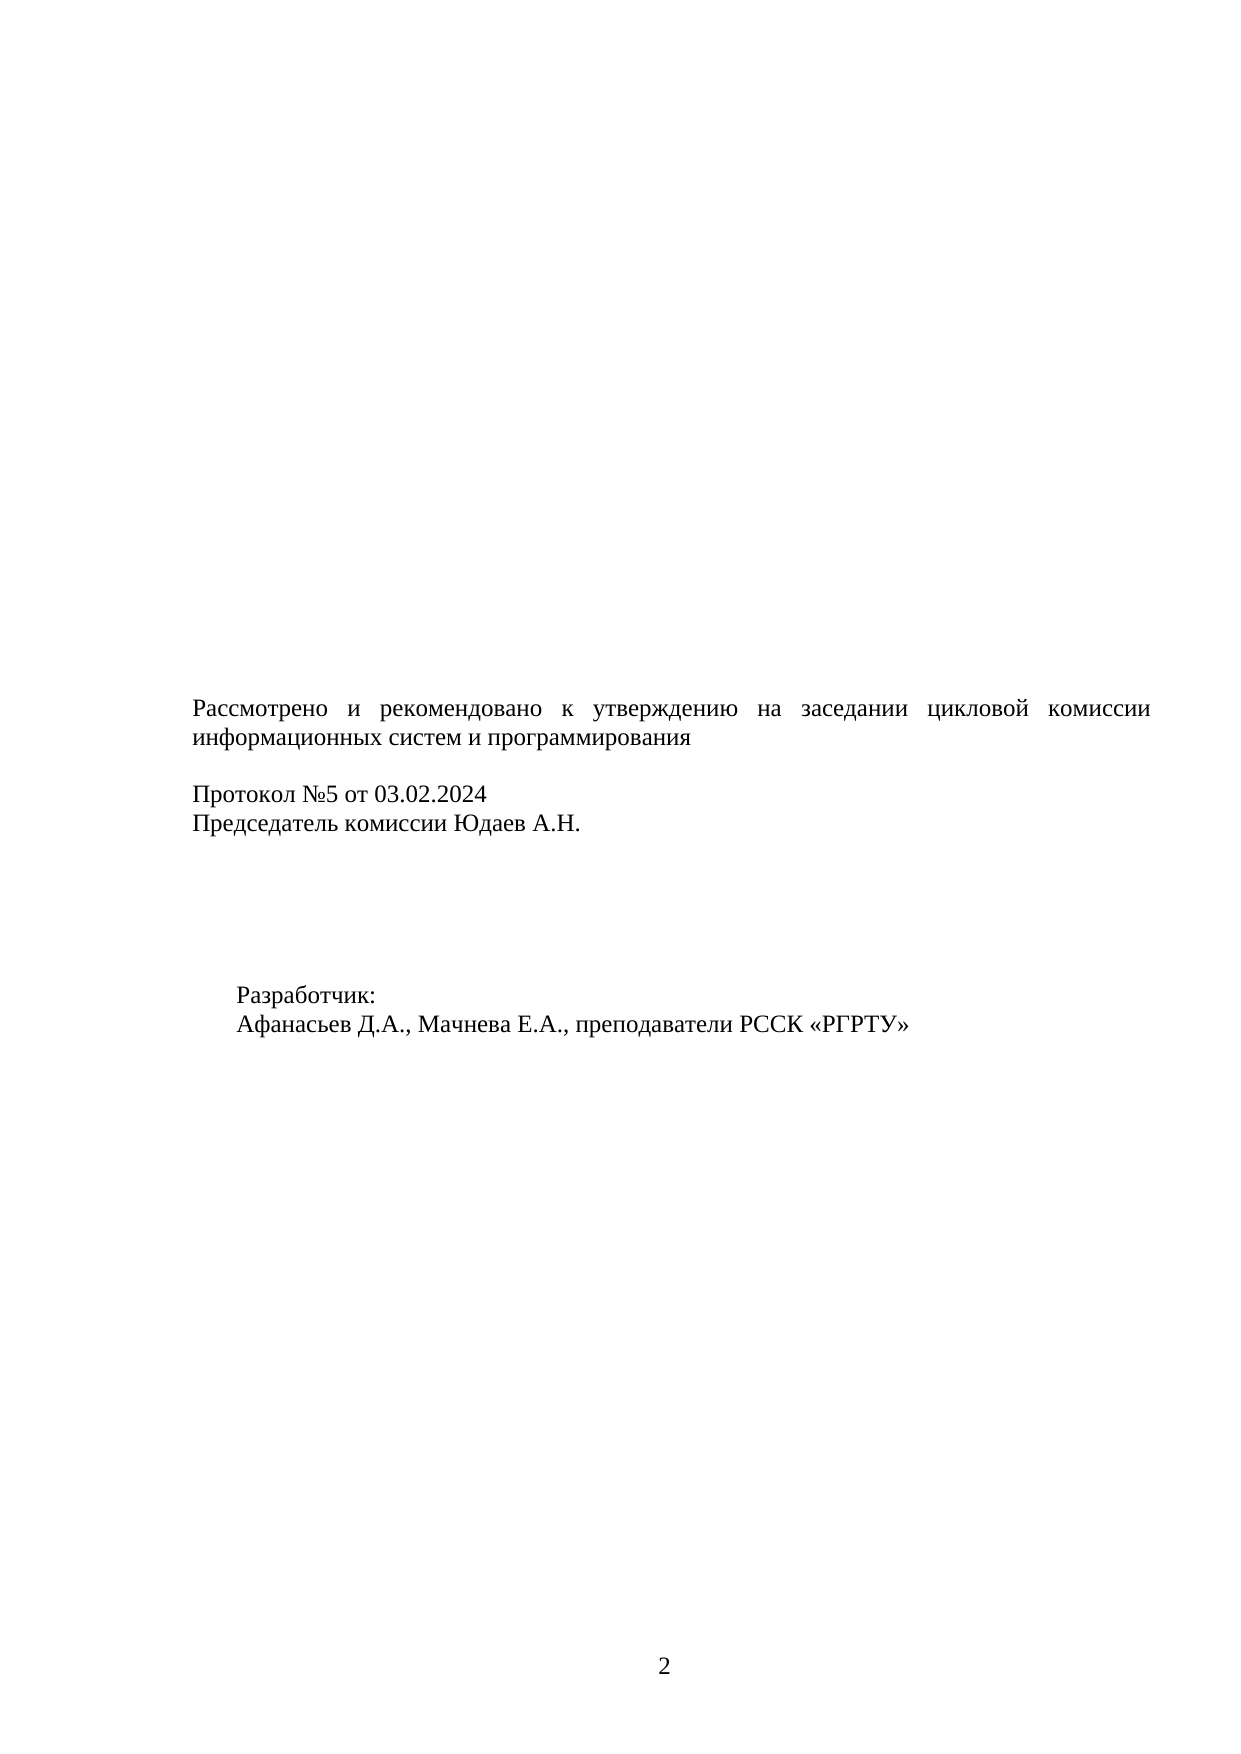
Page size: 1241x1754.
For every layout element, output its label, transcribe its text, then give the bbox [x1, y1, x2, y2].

text Председатель комиссии Юдаев А.Н. [192, 808, 1152, 837]
text Протокол №5 от 03.02.2024 [192, 779, 1152, 808]
text Афанасьев Д.А., Мачнева Е.А., преподаватели РССК «РГРТУ» [177, 1009, 1152, 1038]
text Рассмотрено и рекомендовано к утверждению на заседании цикловой комиссии информационных систем и программирования [192, 693, 1152, 751]
text Разработчик: [177, 981, 1152, 1009]
